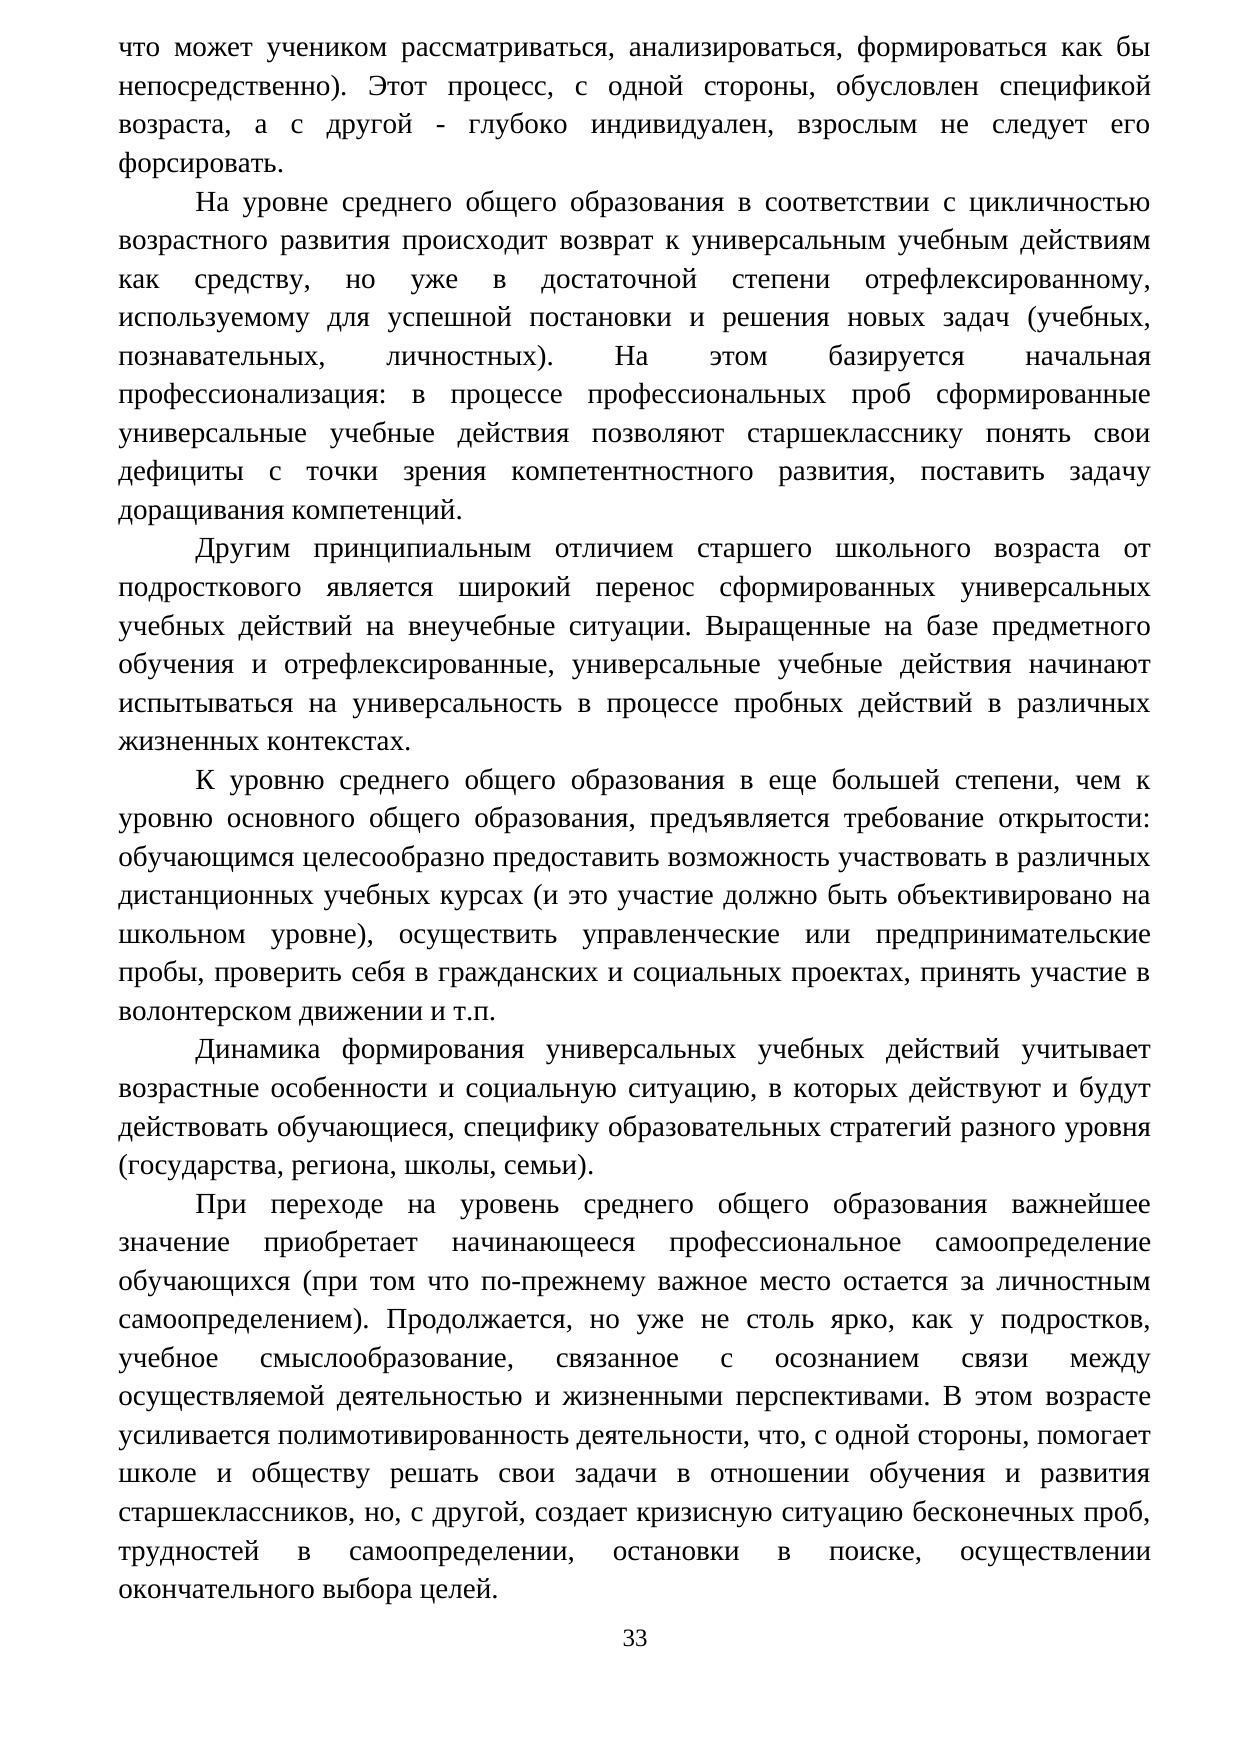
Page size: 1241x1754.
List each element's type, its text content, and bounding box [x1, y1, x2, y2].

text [118, 29, 1152, 179]
text На уровне среднего общего образования в соответствии с цикличностью возрастного развития происходит возврат к универсальным учебным действиям как средству, но уже в достаточной степени отрефлексированному, используемому для успешной постановки и решения новых задач (учебных, познавательных, личностных). На этом базируется начальная профессионализация: в процессе профессиональных проб сформированные универсальные учебные действия позволяют старшекласснику понять свои дефициты с точки зрения компетентностного развития, поставить задачу доращивания компетенций. [118, 184, 1152, 526]
text Другим принципиальным отличием старшего школьного возраста от подросткового является широкий перенос сформированных универсальных учебных действий на внеучебные ситуации. Выращенные на базе предметного обучения и отрефлексированные, универсальные учебные действия начинают испытываться на универсальность в процессе пробных действий в различных жизненных контекстах. [118, 531, 1152, 757]
text Динамика формирования универсальных учебных действий учитывает возрастные особенности и социальную ситуацию, в которых действуют и будут действовать обучающиеся, специфику образовательных стратегий разного уровня (государства, региона, школы, семьи). [118, 1032, 1152, 1181]
text При переходе на уровень среднего общего образования важнейшее значение приобретает начинающееся профессиональное самоопределение обучающихся (при том что по-прежнему важное место остается за личностным самоопределением). Продолжается, но уже не столь ярко, как у подростков, учебное смыслообразование, связанное с осознанием связи между осуществляемой деятельностью и жизненными перспективами. В этом возрасте усиливается полимотивированность деятельности, что, с одной стороны, помогает школе и обществу решать свои задачи в отношении обучения и развития старшеклассников, но, с другой, создает кризисную ситуацию бесконечных проб, трудностей в самоопределении, остановки в поиске, осуществлении окончательного выбора целей. [118, 1186, 1152, 1605]
text К уровню среднего общего образования в еще большей степени, чем к уровню основного общего образования, предъявляется требование открытости: обучающимся целесообразно предоставить возможность участвовать в различных дистанционных учебных курсах (и это участие должно быть объективировано на школьном уровне), осуществить управленческие или предпринимательские пробы, проверить себя в гражданских и социальных проектах, принять участие в волонтерском движении и т.п. [118, 762, 1152, 1027]
